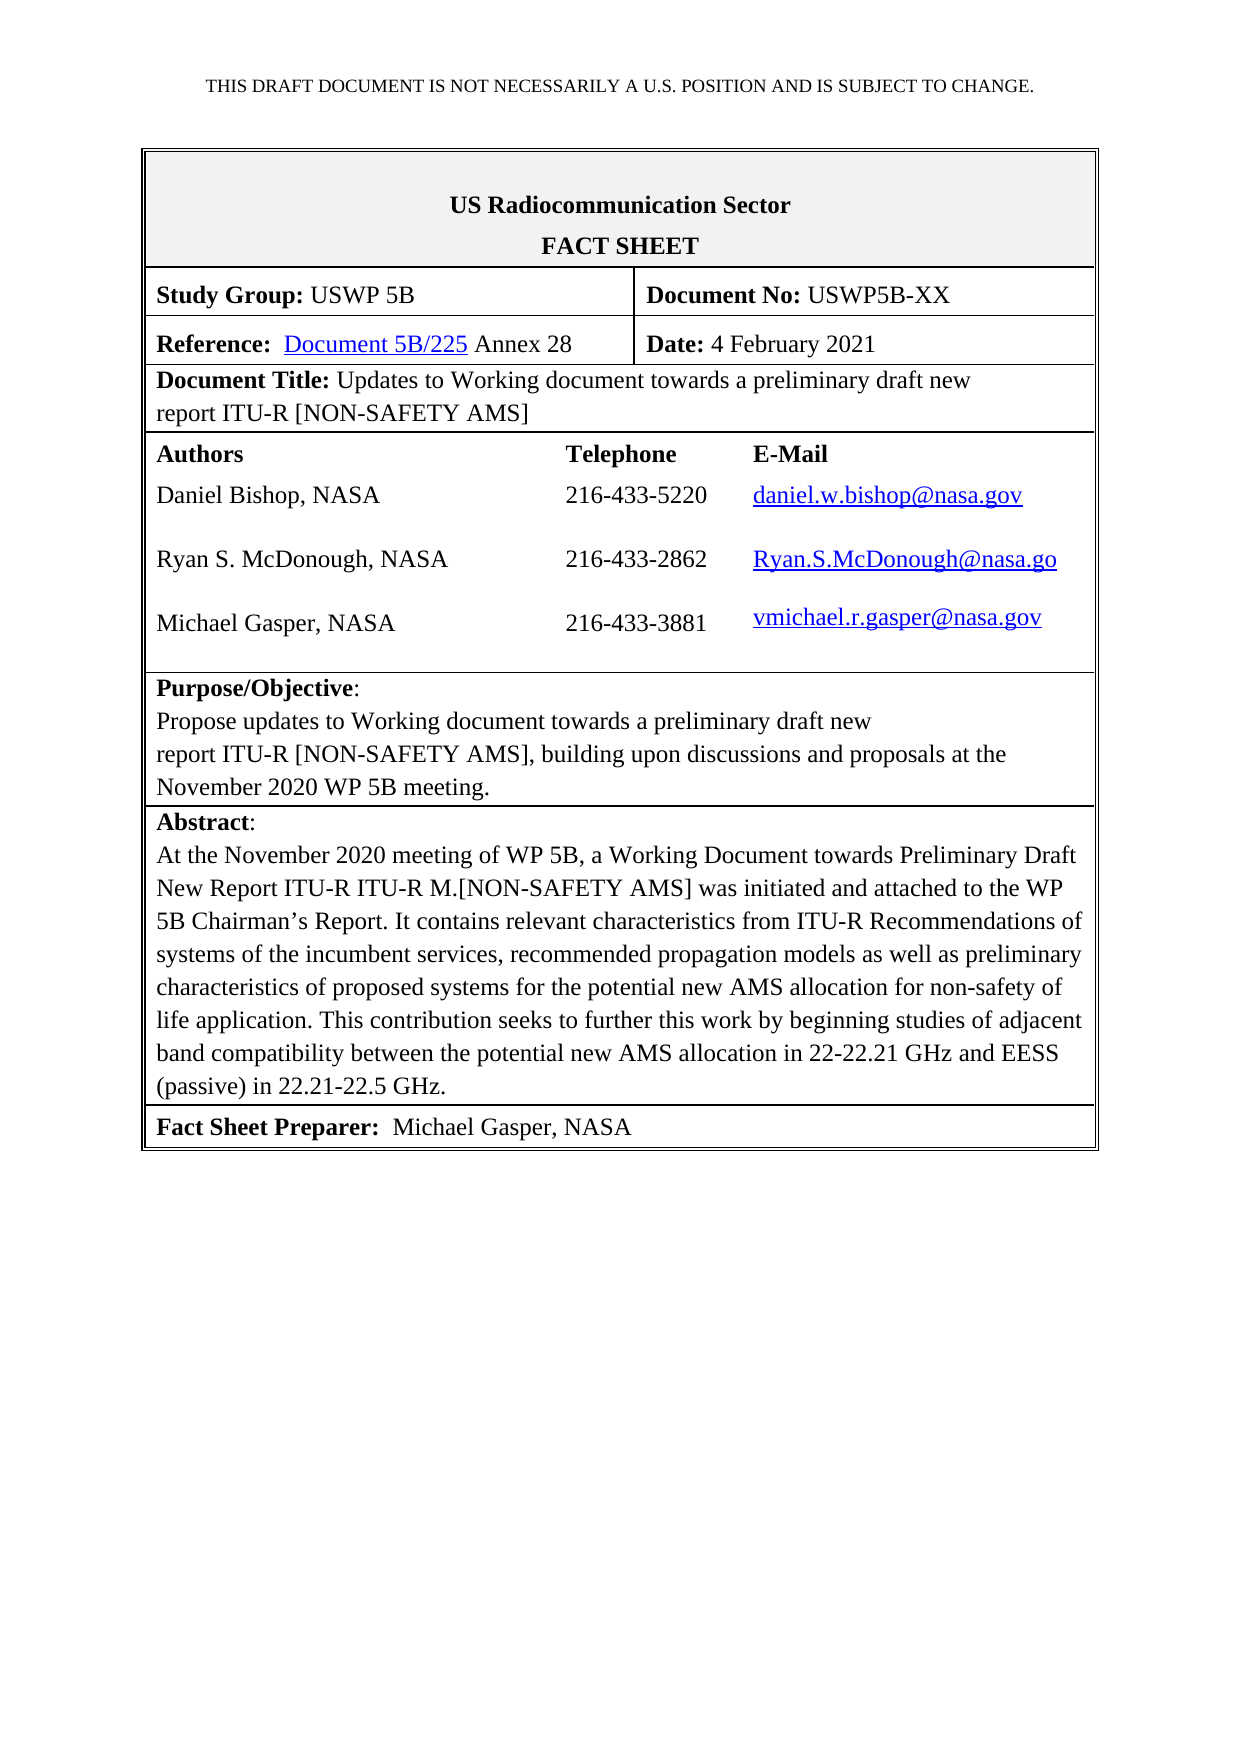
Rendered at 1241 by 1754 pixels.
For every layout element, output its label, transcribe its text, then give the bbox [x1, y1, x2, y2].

table_cell Document No: USWP5B-XX [635, 266, 1095, 315]
table_cell Telephone [553, 433, 740, 474]
table_cell 216-433-5220 216-433-2862 216-433-3881 [553, 474, 740, 671]
table_cell Daniel Bishop, NASA Ryan S. McDonough, NASA Michael Gasper, NASA [146, 474, 553, 671]
table_cell Authors [146, 433, 553, 474]
table_cell Fact Sheet Preparer: Michael Gasper, NASA [146, 1104, 1095, 1147]
table_header US Radiocommunication Sector FACT SHEET [146, 152, 1095, 266]
table_cell Abstract: At the November 2020 meeting of WP 5B, a Working Document towards Preliminary Draft New Report ITU-R ITU-R M.[NON-SAFETY AMS] was initiated and attached to the WP 5B Chairman’s Report. It contains relevant characteristics from ITU-R Recommendations of systems of the incumbent services, recommended propagation models as well as preliminary characteristics of proposed systems for the potential new AMS allocation for non-safety of life application. This contribution seeks to further this work by beginning studies of adjacent band compatibility between the potential new AMS allocation in 22-22.21 GHz and EESS (passive) in 22.21-22.5 GHz. [146, 805, 1095, 1104]
table_cell daniel.w.bishop@nasa.gov Ryan.S.McDonough@nasa.govmichael.r.gasper@nasa.gov [740, 474, 1095, 671]
table_cell Date: 4 February 2021 [635, 315, 1095, 364]
table_cell E-Mail [740, 431, 1095, 474]
table_cell Purpose/Objective: Propose updates to Working document towards a preliminary draft new report ITU-R [NON-SAFETY AMS], building upon discussions and proposals at the November 2020 WP 5B meeting. [146, 671, 1095, 805]
table_cell Reference: Document 5B/225 Annex 28 [146, 316, 633, 364]
table_cell Document Title: Updates to Working document towards a preliminary draft new report ITU-R [NON-SAFETY AMS] [146, 364, 1095, 431]
table_cell Study Group: USWP 5B [146, 268, 633, 315]
